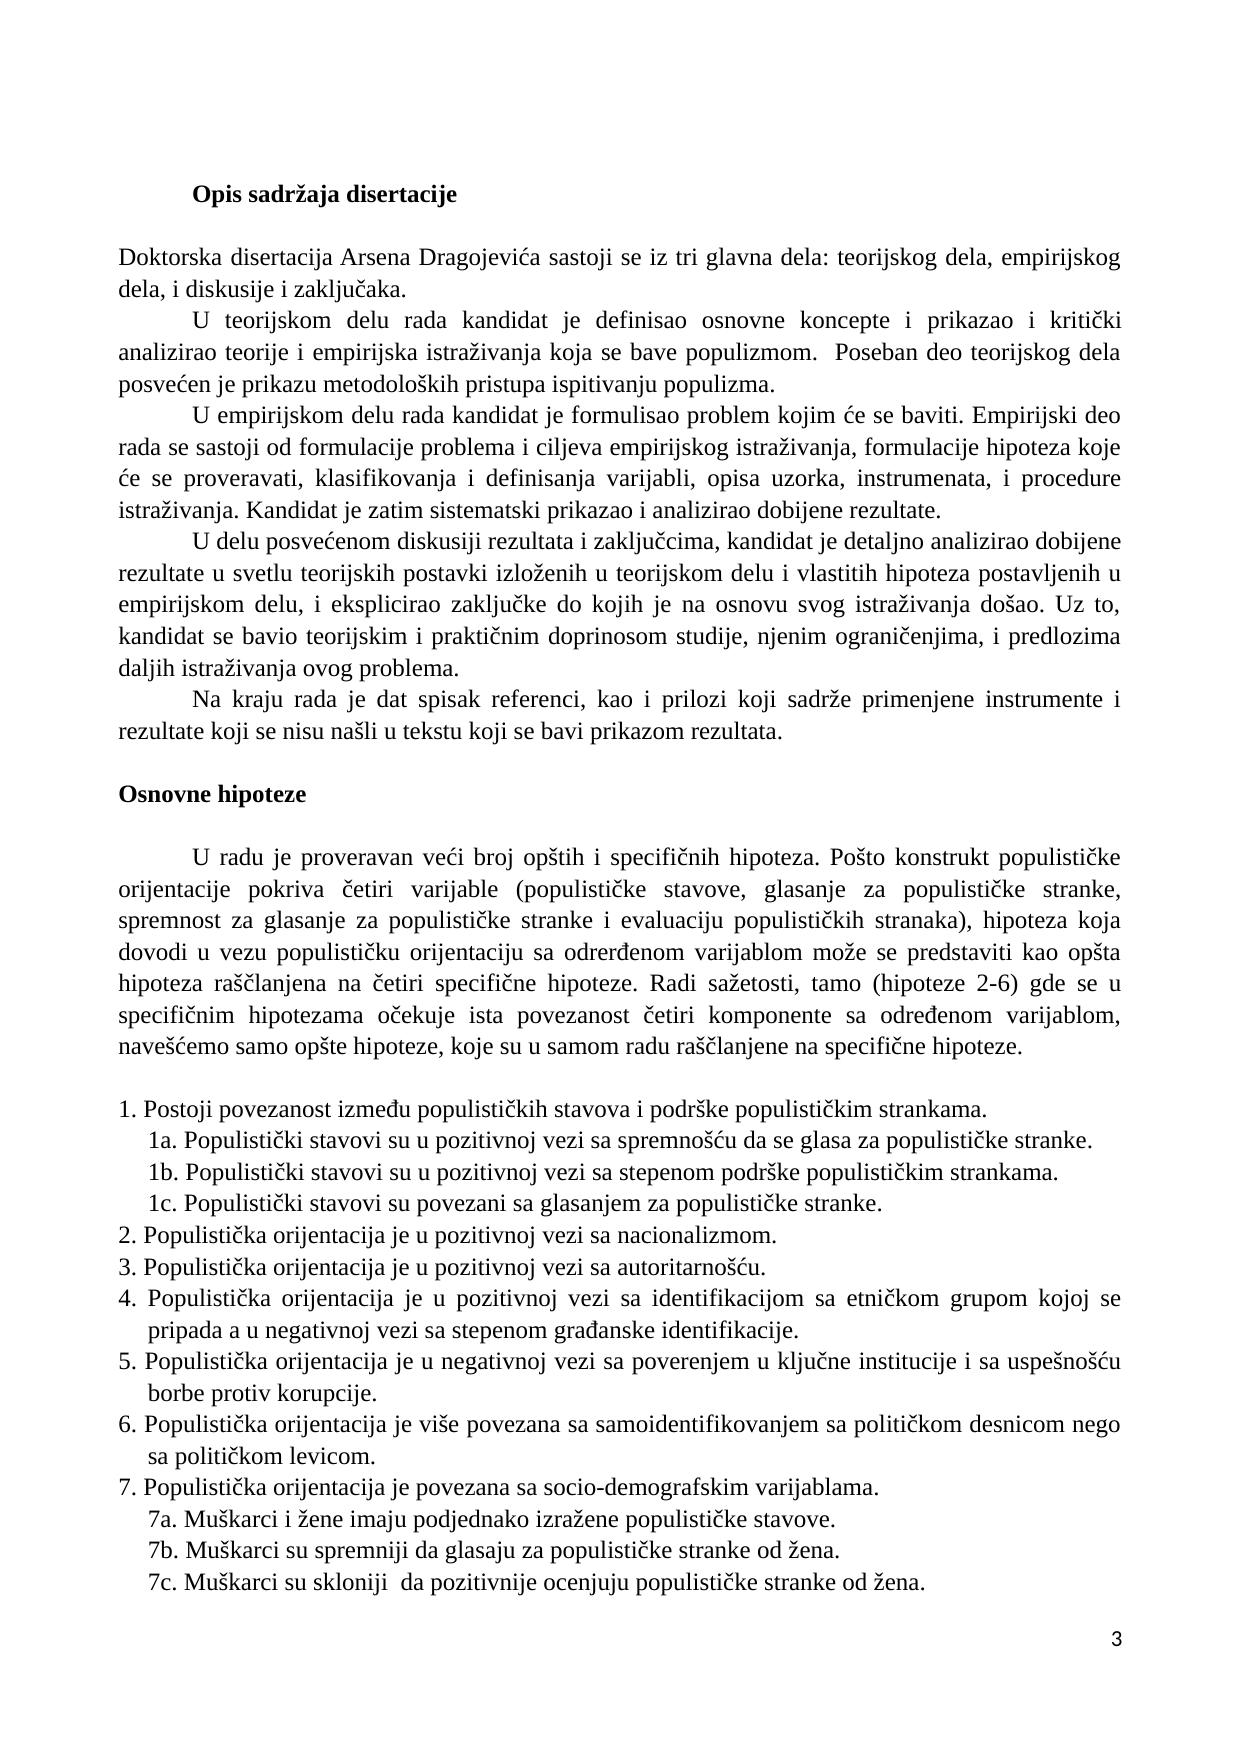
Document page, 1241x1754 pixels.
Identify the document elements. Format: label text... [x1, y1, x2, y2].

text 1c. Populistički stavovi su povezani sa glasanjem za populističke stranke. [118, 1188, 1122, 1217]
text 7b. Muškarci su spremniji da glasaju za populističke stranke od žena. [118, 1536, 1122, 1564]
text 7. Populistička orijentacija je povezana sa socio-demografskim varijablama. [118, 1472, 1122, 1501]
text 5. Populistička orijentacija je u negativnoj vezi sa poverenjem u ključne institucije i sa uspešnošću borbe protiv korupcije. [118, 1346, 1122, 1407]
text U radu je proveravan veći broj opštih i specifičnih hipoteza. Pošto konstrukt populističke orijentacije pokriva četiri varijable (populističke stavove, glasanje za populističke stranke, spremnost za glasanje za populističke stranke i evaluaciju populističkih stranaka), hipoteza koja dovodi u vezu populističku orijentaciju sa odrerđenom varijablom može se predstaviti kao opšta hipoteza raščlanjena na četiri specifične hipoteze. Radi sažetosti, tamo (hipoteze 2-6) gde se u specifičnim hipotezama očekuje ista povezanost četiri komponente sa određenom varijablom, navešćemo samo opšte hipoteze, koje su u samom radu raščlanjene na specifične hipoteze. [118, 842, 1122, 1060]
text 7c. Muškarci su skloniji da pozitivnije ocenjuju populističke stranke od žena. [118, 1567, 1122, 1596]
text 1. Postoji povezanost između populističkih stavova i podrške populističkim strankama. [118, 1094, 1122, 1122]
text 1b. Populistički stavovi su u pozitivnoj vezi sa stepenom podrške populističkim strankama. [118, 1157, 1122, 1186]
text 2. Populistička orijentacija je u pozitivnoj vezi sa nacionalizmom. [118, 1220, 1122, 1249]
text 3. Populistička orijentacija je u pozitivnoj vezi sa autoritarnošću. [118, 1252, 1122, 1280]
text U delu posvećenom diskusiji rezultata i zaključcima, kandidat je detaljno analizirao dobijene rezultate u svetlu teorijskih postavki izloženih u teorijskom delu i vlastitih hipoteza postavljenih u empirijskom delu, i eksplicirao zaključke do kojih je na osnovu svog istraživanja došao. Uz to, kandidat se bavio teorijskim i praktičnim doprinosom studije, njenim ograničenjima, i predlozima daljih istraživanja ovog problema. [118, 526, 1122, 681]
text 7a. Muškarci i žene imaju podjednako izražene populističke stavove. [118, 1504, 1122, 1533]
text Na kraju rada je dat spisak referenci, kao i prilozi koji sadrže primenjene instrumente i rezultate koji se nisu našli u tekstu koji se bavi prikazom rezultata. [118, 684, 1122, 744]
text Osnovne hipoteze [118, 779, 1122, 808]
text 4. Populistička orijentacija je u pozitivnoj vezi sa identifikacijom sa etničkom grupom kojoj se pripada a u negativnoj vezi sa stepenom građanske identifikacije. [118, 1283, 1122, 1343]
text U teorijskom delu rada kandidat je definisao osnovne koncepte i prikazao i kritički analizirao teorije i empirijska istraživanja koja se bave populizmom. Poseban deo teorijskog dela posvećen je prikazu metodoloških pristupa ispitivanju populizma. [118, 306, 1122, 397]
text 1a. Populistički stavovi su u pozitivnoj vezi sa spremnošću da se glasa za populističke stranke. [118, 1125, 1122, 1154]
text 6. Populistička orijentacija je više povezana sa samoidentifikovanjem sa političkom desnicom nego sa političkom levicom. [118, 1409, 1122, 1470]
text Doktorska disertacija Arsena Dragojevića sastoji se iz tri glavna dela: teorijskog dela, empirijskog dela, i diskusije i zaključaka. [118, 242, 1122, 303]
text U empirijskom delu rada kandidat je formulisao problem kojim će se baviti. Empirijski deo rada se sastoji od formulacije problema i ciljeva empirijskog istraživanja, formulacije hipoteza koje će se proveravati, klasifikovanja i definisanja varijabli, opisa uzorka, instrumenata, i procedure istraživanja. Kandidat je zatim sistematski prikazao i analizirao dobijene rezultate. [118, 400, 1122, 524]
text Opis sadržaja disertacije [118, 179, 1122, 208]
